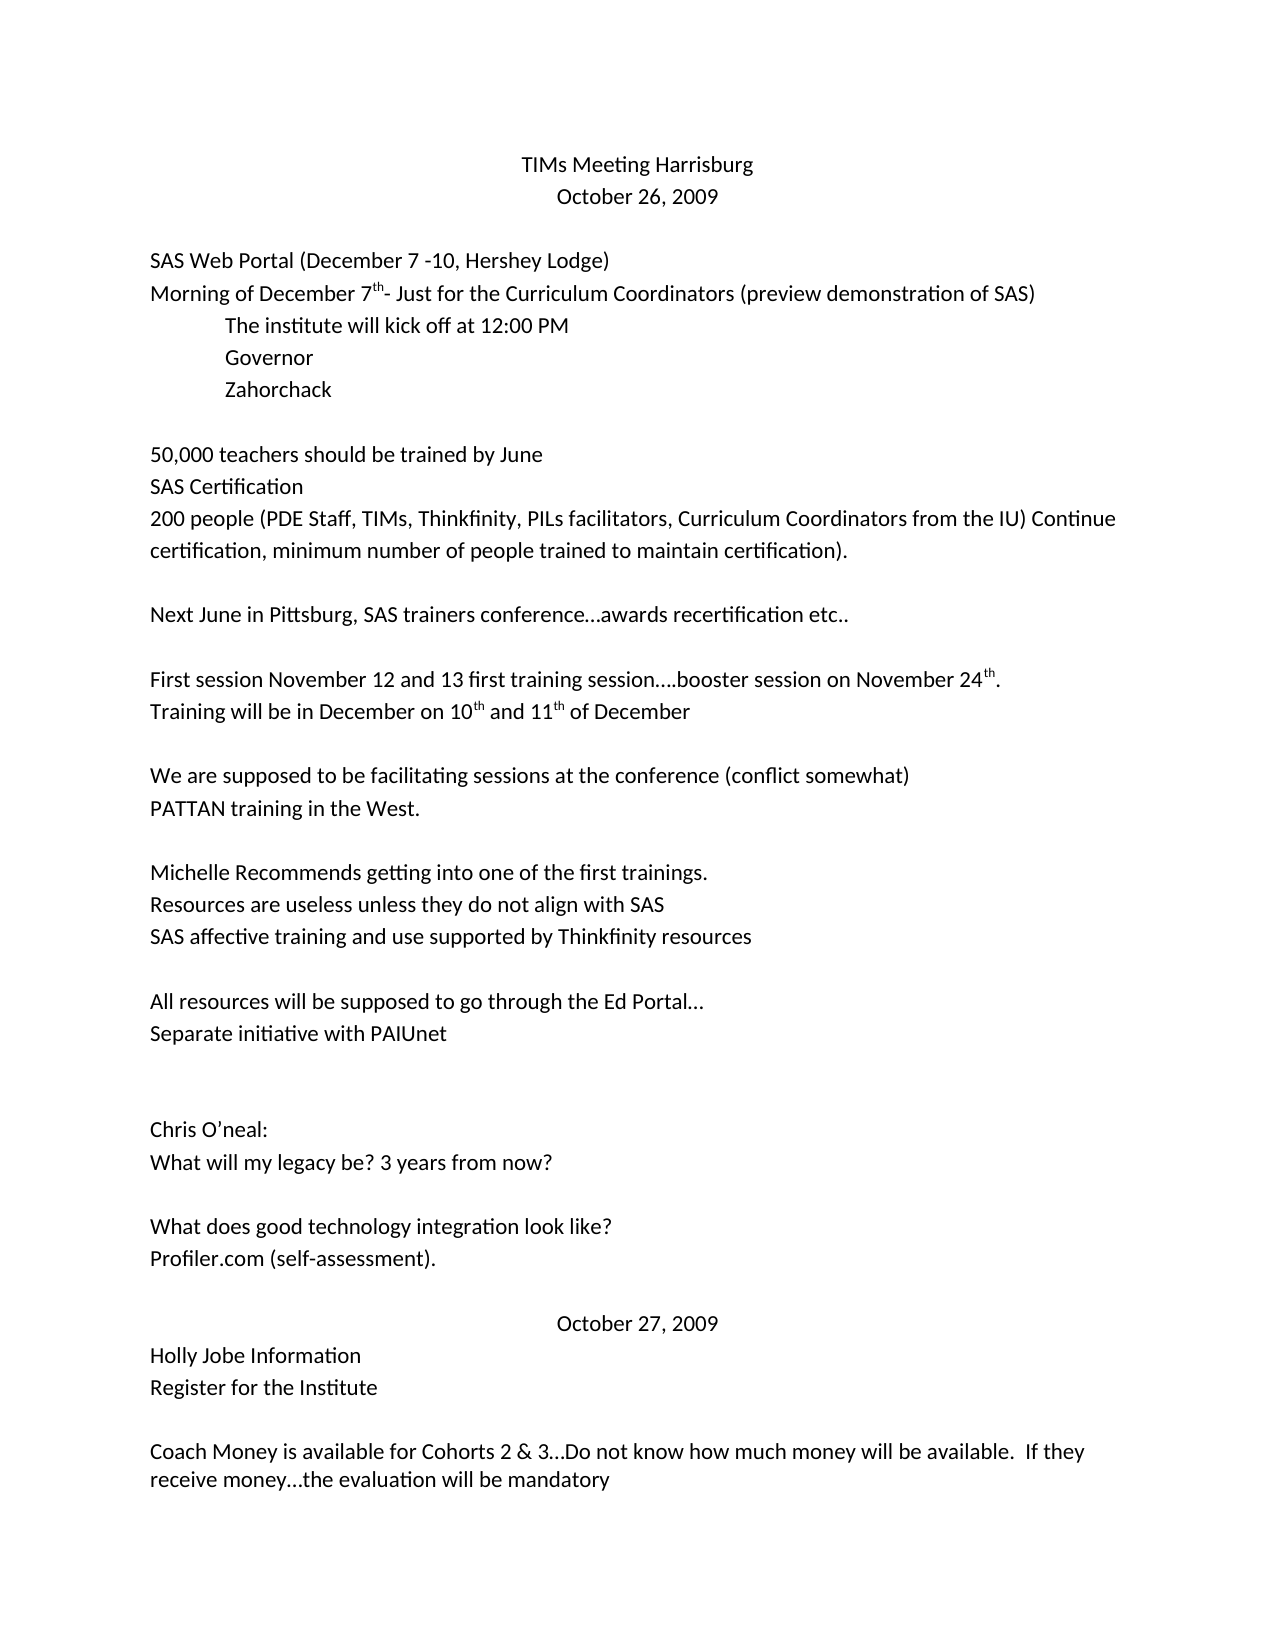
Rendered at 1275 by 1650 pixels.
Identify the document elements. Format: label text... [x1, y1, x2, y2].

text What will my legacy be? 3 years from now? [150, 1148, 1125, 1176]
text Training will be in December on 10th and 11th of December [150, 697, 1125, 725]
text SAS Web Portal (December 7 -10, Hershey Lodge) [150, 247, 1125, 274]
text Governor [150, 343, 1125, 371]
text SAS Certification [150, 472, 1125, 500]
text 200 people (PDE Staff, TIMs, Thinkfinity, PILs facilitators, Curriculum Coordinators from the IU) Continue certification, minimum number of people trained to maintain certification). [150, 504, 1125, 564]
text Register for the Institute [150, 1373, 1125, 1401]
text 50,000 teachers should be trained by June [150, 440, 1125, 468]
text TIMs Meeting Harrisburg [150, 150, 1125, 178]
text What does good technology integration look like? [150, 1212, 1125, 1240]
text The institute will kick off at 12:00 PM [150, 311, 1125, 339]
text October 26, 2009 [150, 182, 1125, 210]
text Holly Jobe Information [150, 1341, 1125, 1369]
text Resources are useless unless they do not align with SAS [150, 890, 1125, 918]
text Michelle Recommends getting into one of the first trainings. [150, 858, 1125, 886]
text October 27, 2009 [150, 1309, 1125, 1337]
text Profiler.com (self-assessment). [150, 1244, 1125, 1272]
text All resources will be supposed to go through the Ed Portal… [150, 987, 1125, 1015]
text Chris O’neal: [150, 1116, 1125, 1144]
text Coach Money is available for Cohorts 2 & 3…Do not know how much money will be available. If they receive money…the evaluation will be mandatory [150, 1437, 1125, 1493]
text Morning of December 7th- Just for the Curriculum Coordinators (preview demonstration of SAS) [150, 279, 1125, 307]
text Separate initiative with PAIUnet [150, 1019, 1125, 1047]
text First session November 12 and 13 first training session….booster session on November 24th. [150, 665, 1125, 693]
text We are supposed to be facilitating sessions at the conference (conflict somewhat) [150, 762, 1125, 789]
text SAS affective training and use supported by Thinkfinity resources [150, 922, 1125, 951]
text Zahorchack [150, 375, 1125, 403]
text PATTAN training in the West. [150, 794, 1125, 822]
text Next June in Pittsburg, SAS trainers conference…awards recertification etc.. [150, 601, 1125, 629]
